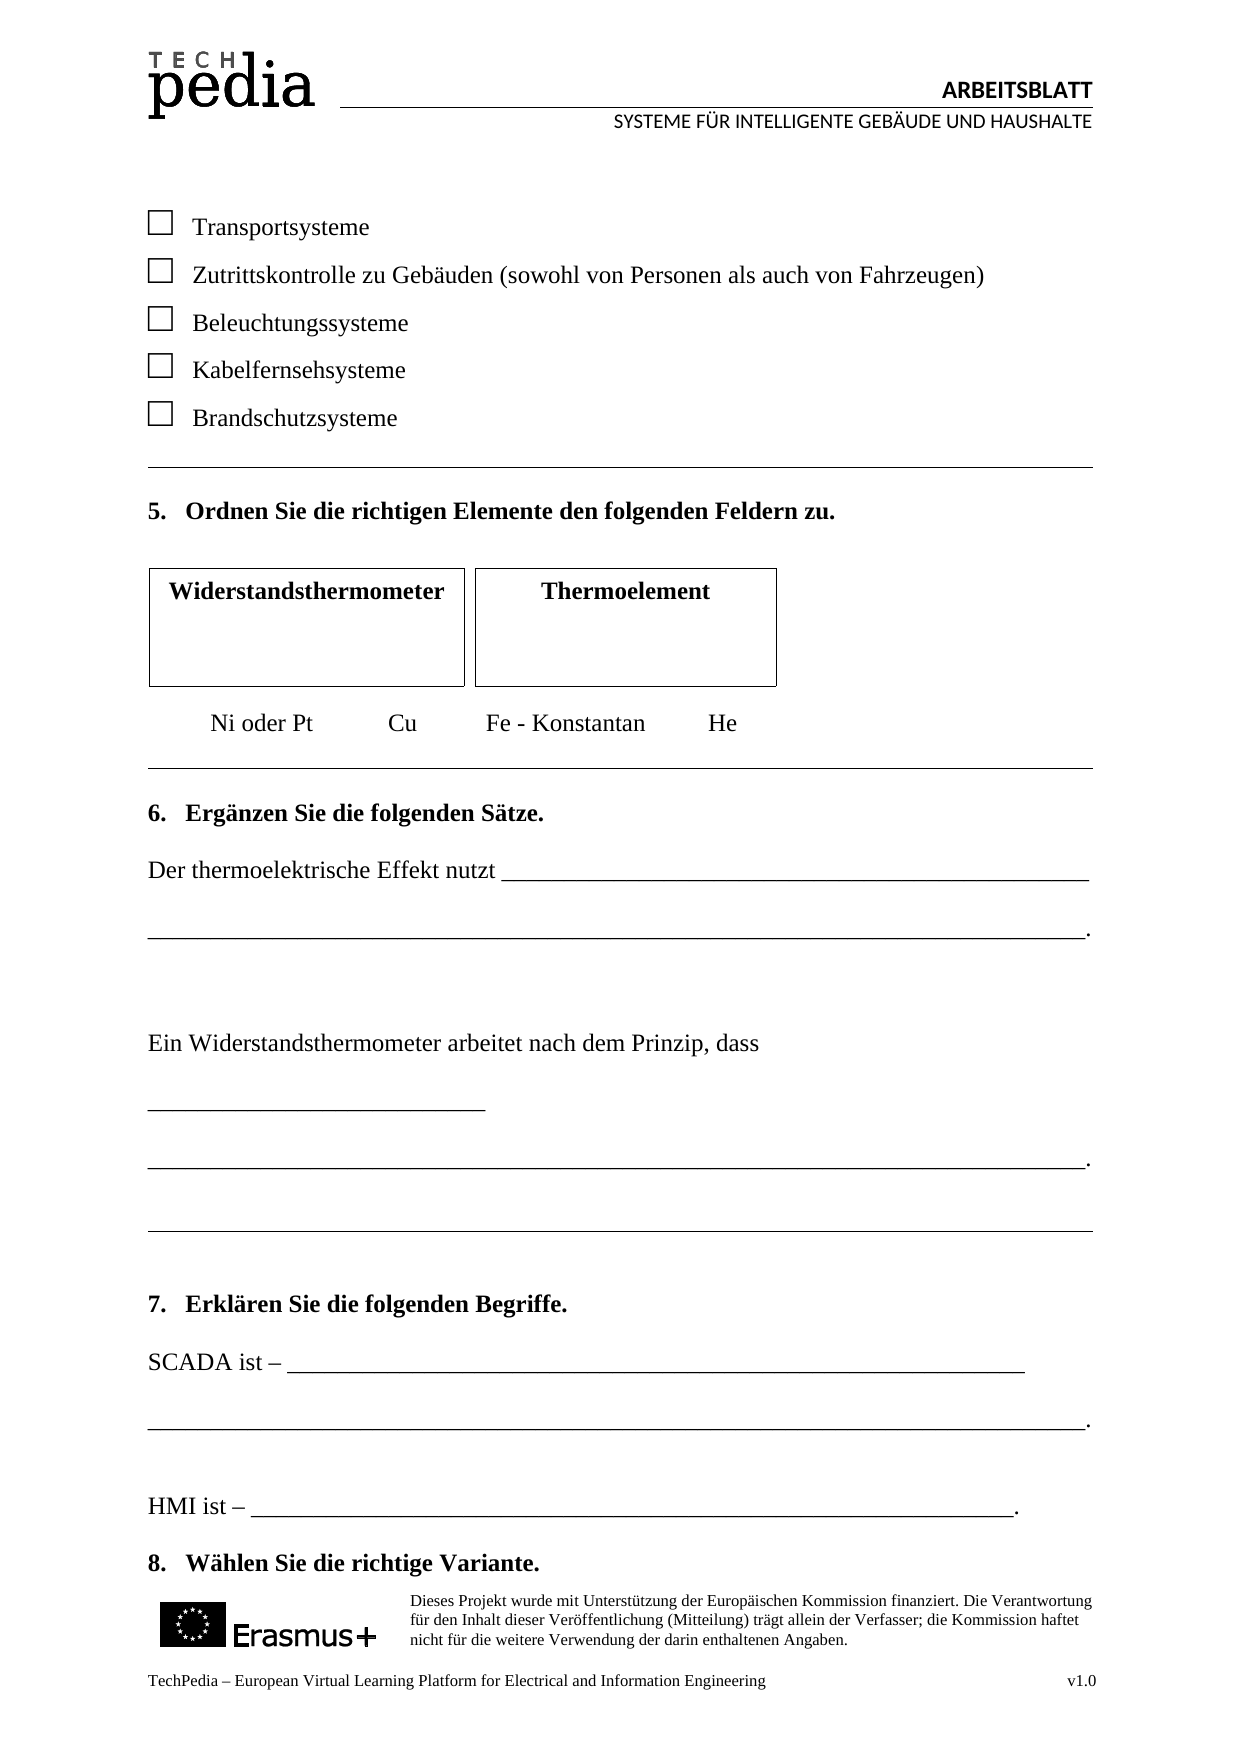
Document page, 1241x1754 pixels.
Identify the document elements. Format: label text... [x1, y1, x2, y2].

text ___________________________________________________________________________. [148, 1404, 1093, 1433]
text Ni oder Pt Cu Fe - Konstantan He [148, 708, 1093, 737]
text □ Brandschutzsysteme [148, 388, 1093, 436]
text Ordnen Sie die richtigen Elemente den folgenden Feldern zu. [148, 496, 1093, 525]
text SCADA ist – ___________________________________________________________ [148, 1347, 1093, 1376]
text Ergänzen Sie die folgenden Sätze. [148, 798, 1093, 826]
text □ Beleuchtungssysteme [148, 292, 1093, 340]
text Der thermoelektrische Effekt nutzt _______________________________________________ ___________________________________________________________________________. [148, 855, 1093, 941]
text Erklären Sie die folgenden Begriffe. [148, 1289, 1093, 1318]
text Wählen Sie die richtige Variante. [148, 1548, 1093, 1577]
text HMI ist – _____________________________________________________________. [148, 1491, 1093, 1519]
text □ Kabelfernsehsysteme [148, 340, 1093, 388]
text □ Zutrittskontrolle zu Gebäuden (sowohl von Personen als auch von Fahrzeugen) [148, 244, 1093, 292]
text Ein Widerstandsthermometer arbeitet nach dem Prinzip, dass ___________________________ ___________________________________________________________________________. [148, 1028, 1093, 1171]
text □ Transportsysteme [148, 196, 1093, 244]
